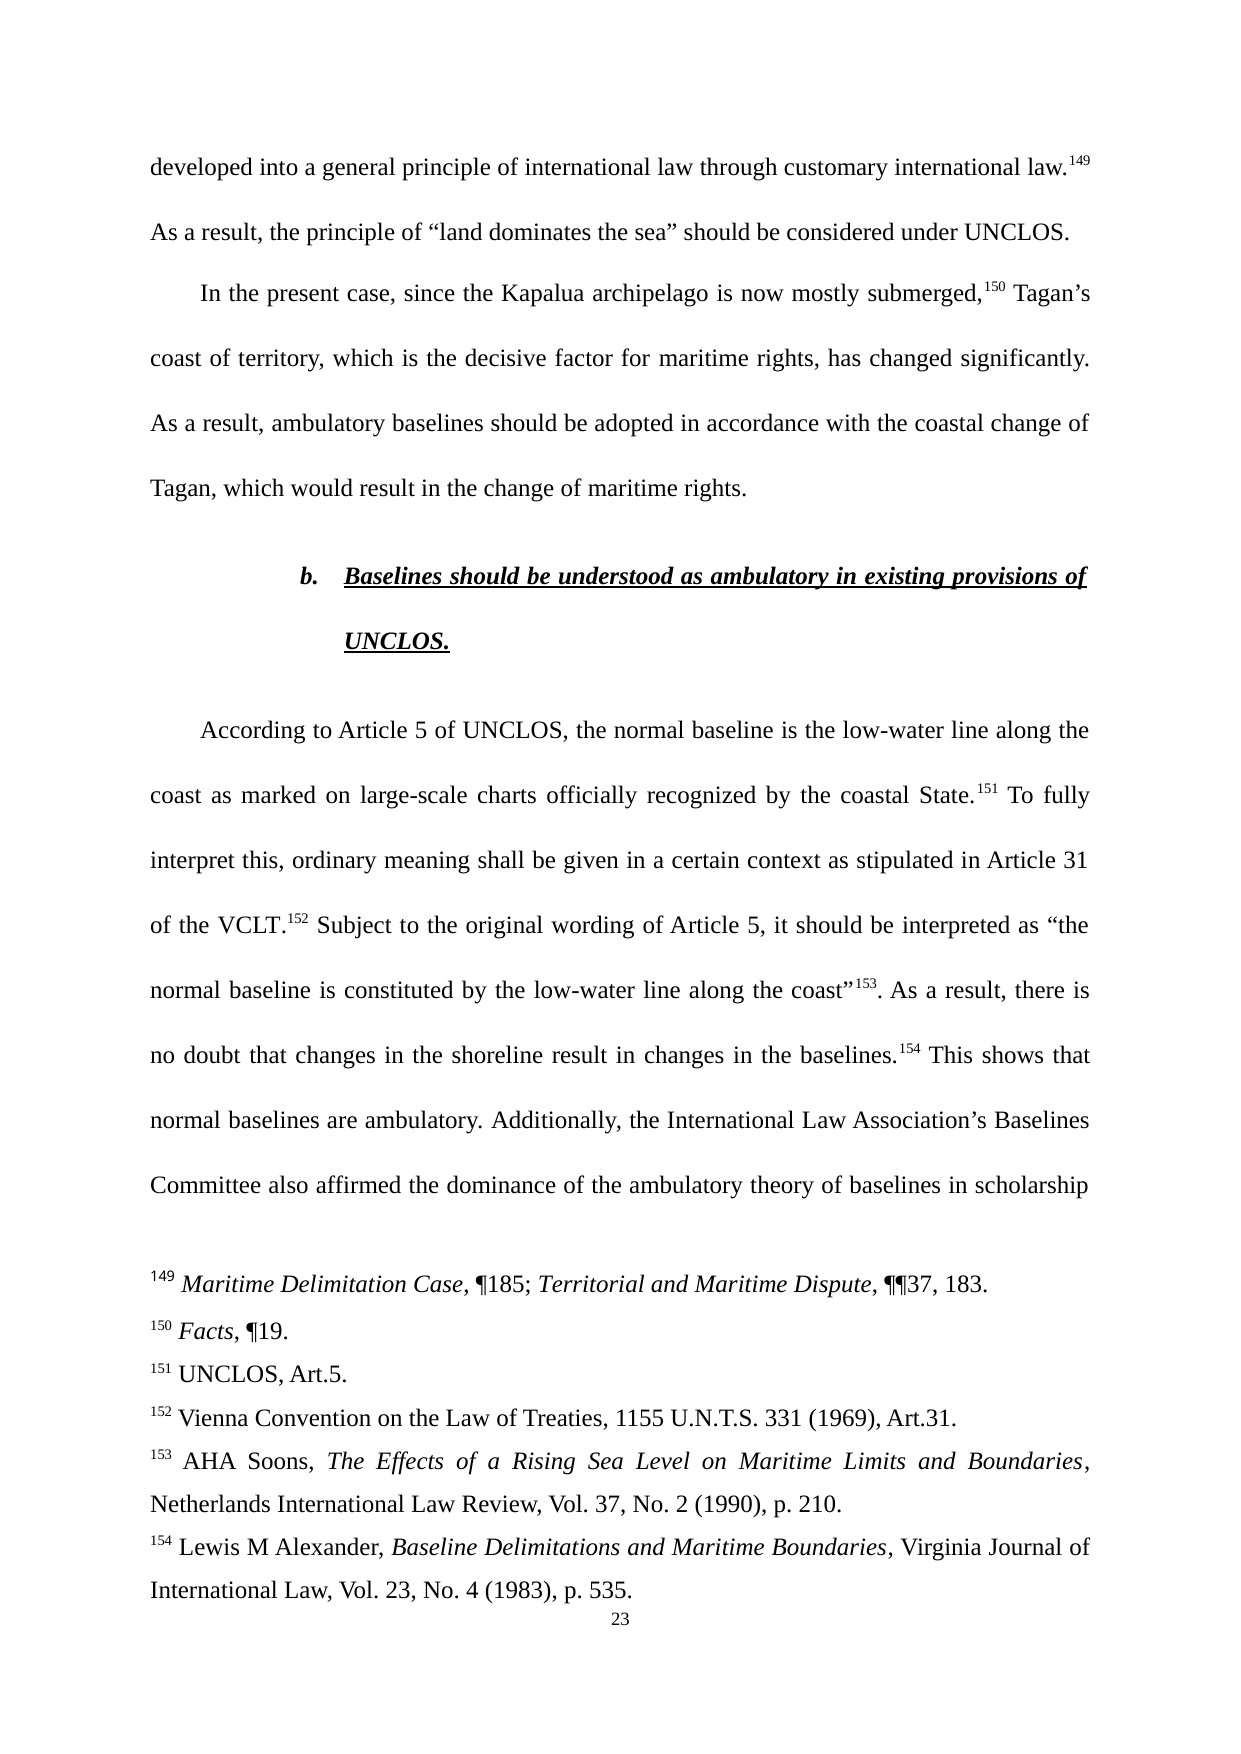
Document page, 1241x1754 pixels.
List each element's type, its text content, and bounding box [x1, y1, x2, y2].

text According to Article 5 of UNCLOS, the normal baseline is the low-water line along the coast as marked on large-scale charts officially recognized by the coastal State. To fully interpret this, ordinary meaning shall be given in a certain context as stipulated in Article 31 of the VCLT. Subject to the original wording of Article 5, it should be interpreted as “the normal baseline is constituted by the low-water line along the coast”. As a result, there is no doubt that changes in the shoreline result in changes in the baselines. This shows that normal baselines are ambulatory. Additionally, the International Law Association’s Baselines Committee also affirmed the dominance of the ambulatory theory of baselines in scholarship in its work on the identification of the existing law on the normal baseline. [150, 713, 1090, 1200]
text In addition, the principle of “land dominates the sea” is the fundamental principle followed by the allocation and adjustment of maritime rights of countries in modern international maritime law, which includes UNCLOS. And this principle has now developed into a general principle of international law through customary international law. As a result, the principle of “land dominates the sea” should be considered under UNCLOS. [150, 150, 1090, 247]
text In the present case, since the Kapalua archipelago is now mostly submerged, Tagan’s coast of territory, which is the decisive factor for maritime rights, has changed significantly. As a result, ambulatory baselines should be adopted in accordance with the coastal change of Tagan, which would result in the change of maritime rights. [150, 276, 1090, 504]
subtitle Baselines should be understood as ambulatory in existing provisions of UNCLOS. [300, 559, 1090, 657]
